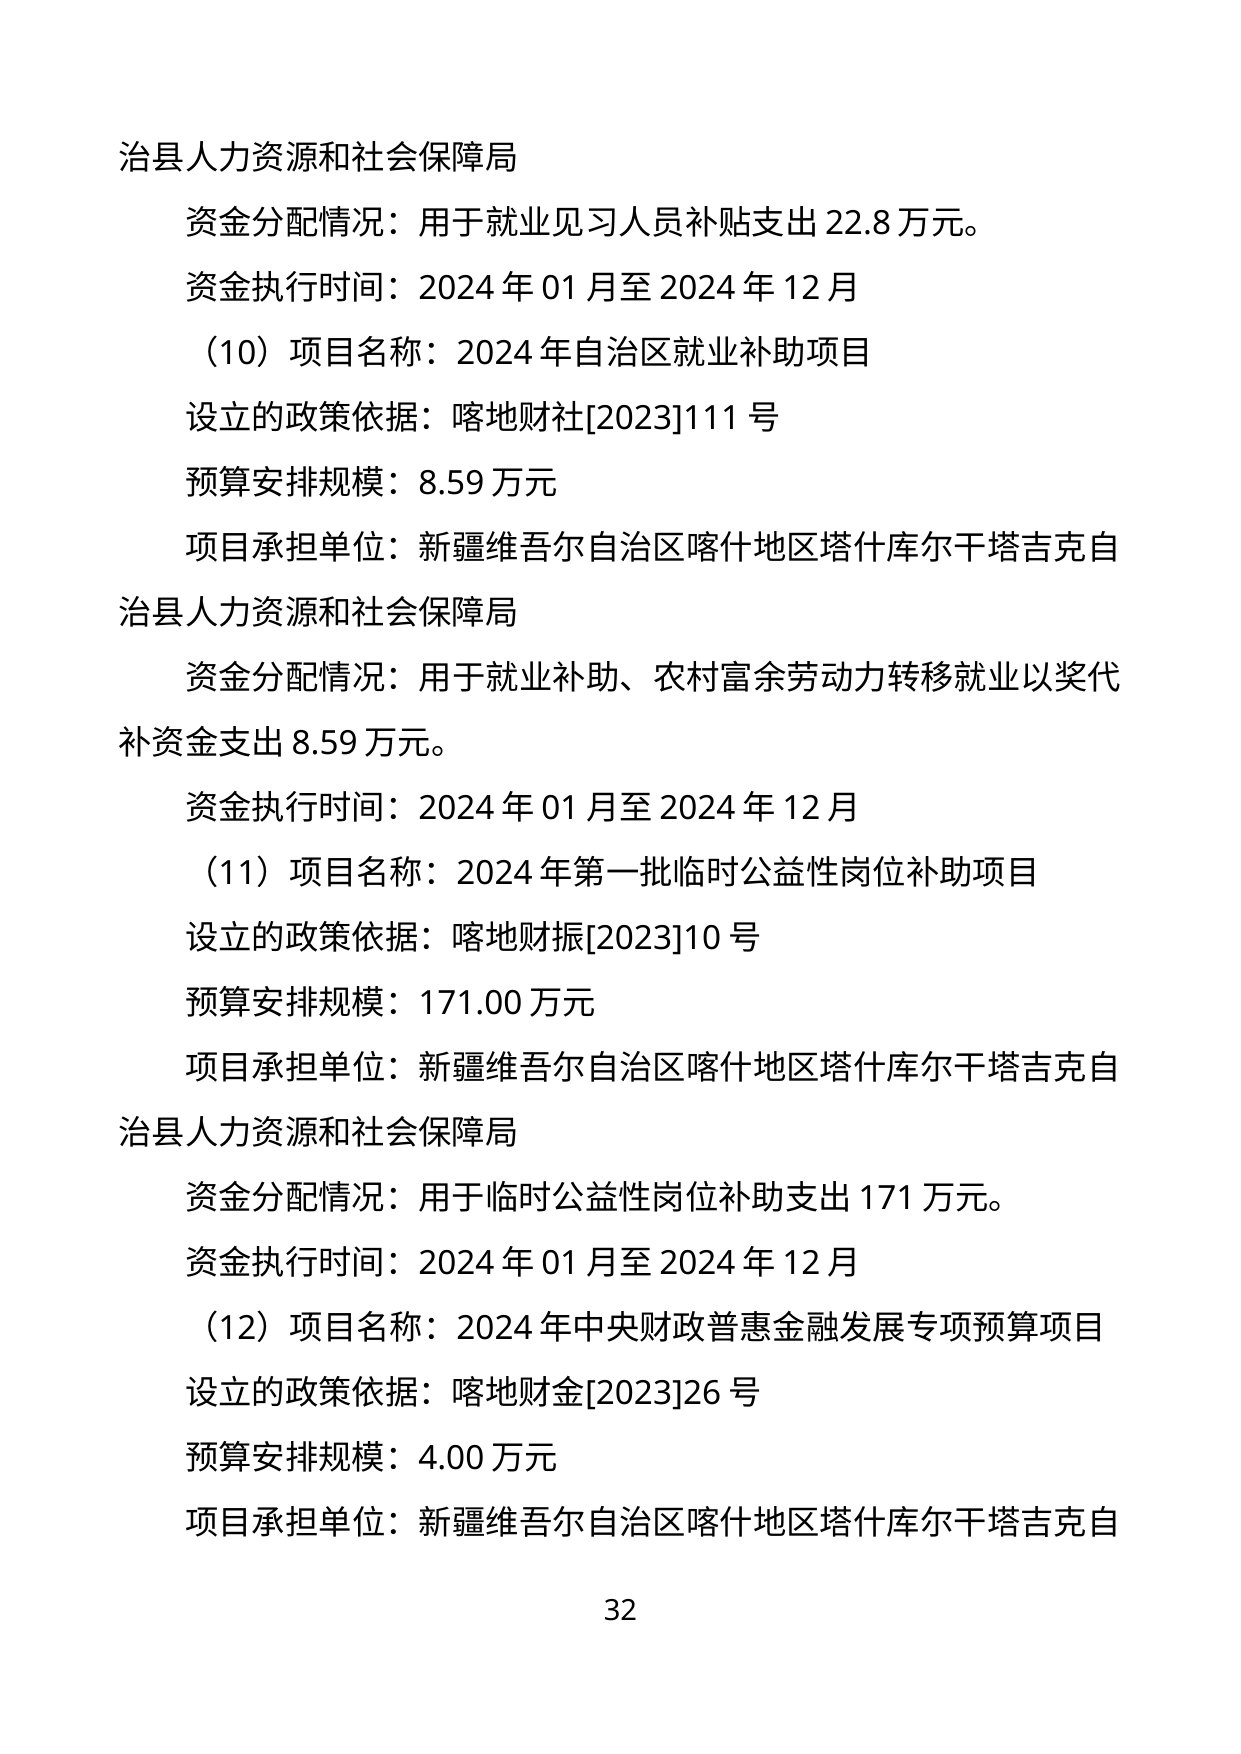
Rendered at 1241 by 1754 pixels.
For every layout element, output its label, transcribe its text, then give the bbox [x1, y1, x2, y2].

text 资金分配情况：用于就业补助、农村富余劳动力转移就业以奖代补资金支出8.59万元。 [118, 642, 1122, 772]
text （10）项目名称：2024年自治区就业补助项目 [118, 317, 1122, 382]
text 预算安排规模：4.00万元 [118, 1422, 1122, 1487]
text 项目承担单位：新疆维吾尔自治区喀什地区塔什库尔干塔吉克自治县人力资源和社会保障局 [118, 1032, 1122, 1162]
text 资金执行时间：2024年01月至2024年12月 [118, 252, 1122, 317]
text 资金执行时间：2024年01月至2024年12月 [118, 1227, 1122, 1292]
text 资金分配情况：用于临时公益性岗位补助支出171万元。 [118, 1162, 1122, 1227]
text （12）项目名称：2024年中央财政普惠金融发展专项预算项目 [118, 1292, 1122, 1357]
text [118, 512, 1122, 642]
text 预算安排规模：171.00万元 [118, 967, 1122, 1032]
text 资金分配情况：用于就业见习人员补贴支出22.8万元。 [118, 187, 1122, 252]
text 资金执行时间：2024年01月至2024年12月 [118, 772, 1122, 837]
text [118, 1487, 1122, 1552]
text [118, 122, 1122, 187]
text 设立的政策依据：喀地财社[2023]111号 [118, 382, 1122, 447]
text 设立的政策依据：喀地财金[2023]26号 [118, 1357, 1122, 1422]
text 预算安排规模：8.59万元 [118, 447, 1122, 512]
text 设立的政策依据：喀地财振[2023]10号 [118, 902, 1122, 967]
text （11）项目名称：2024年第一批临时公益性岗位补助项目 [118, 837, 1122, 902]
